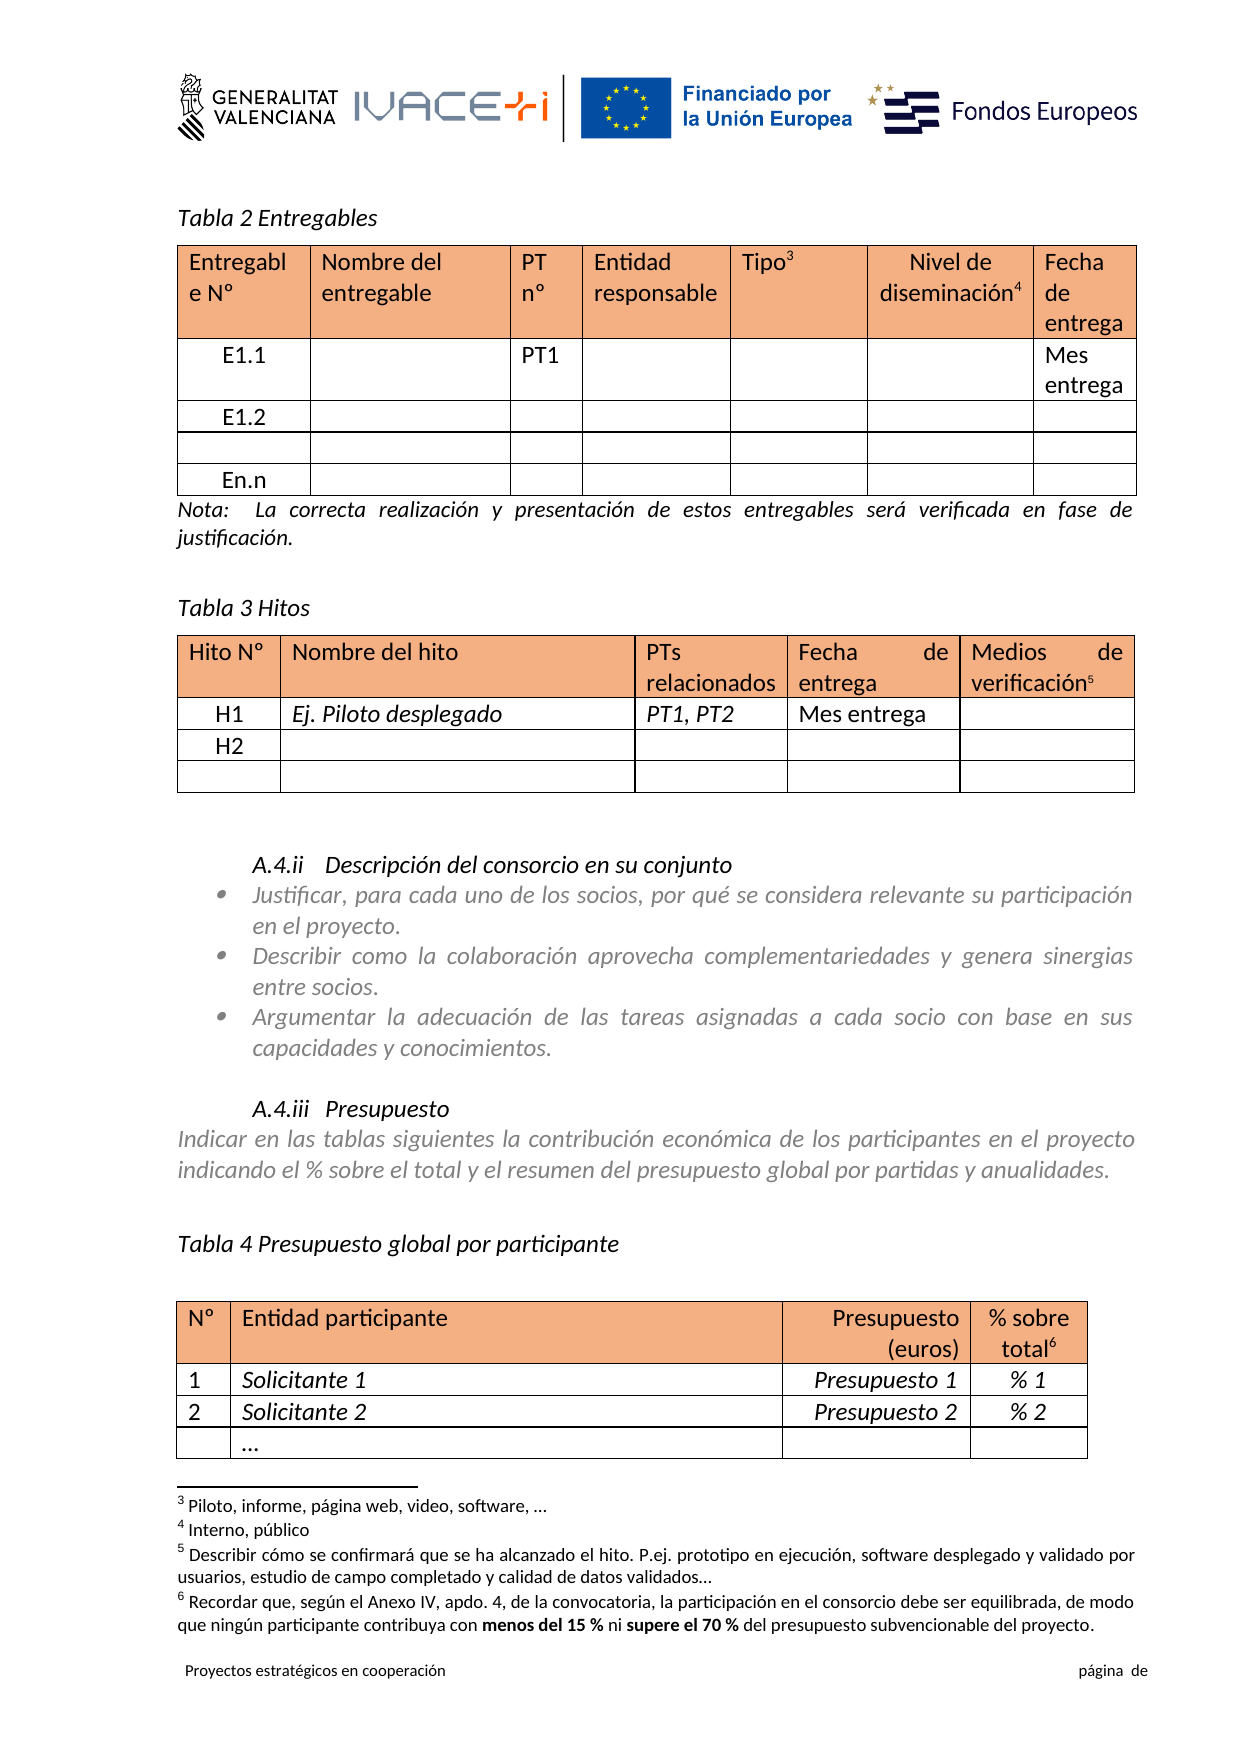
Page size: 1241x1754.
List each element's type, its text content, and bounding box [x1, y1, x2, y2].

text Nota: La correcta realización y presentación de estos entregables será verificada en fase de justificación. [177, 496, 1137, 552]
table_cell [868, 401, 1033, 431]
table_header PTs relacionados [636, 636, 787, 697]
table_cell Mes entrega [1034, 339, 1136, 400]
table_cell [311, 401, 510, 431]
table_cell [971, 1428, 1087, 1458]
table_cell [636, 730, 787, 760]
text Tabla 3 Hitos [177, 592, 1137, 623]
table_cell E1.1 [178, 339, 310, 400]
table_cell Mes entrega [788, 698, 959, 729]
table_cell [311, 433, 510, 463]
table_cell … [231, 1428, 782, 1458]
table_cell PT1, PT2 [636, 698, 787, 729]
table_cell [788, 730, 959, 760]
table_cell En.n [178, 464, 310, 494]
table_header Nombre del hito [281, 636, 634, 697]
table_cell [178, 433, 310, 463]
list Describir como la colaboración aprovecha complementariedades y genera sinergias entre socios. [215, 941, 1137, 1002]
table_header Nombre del entregable [311, 246, 510, 338]
table_cell PT1 [511, 339, 582, 400]
table_cell Solicitante 2 [231, 1396, 782, 1426]
table_cell [1034, 464, 1136, 494]
table_cell Ej. Piloto desplegado [281, 698, 634, 729]
list Justificar, para cada uno de los socios, por qué se considera relevante su participación en el proyecto. [215, 879, 1137, 941]
table_cell [961, 761, 1134, 792]
table_header Entregable Nº [178, 246, 310, 338]
table_header Medios de verificación [961, 636, 1134, 697]
table_cell [731, 401, 867, 431]
table_cell [511, 433, 582, 463]
table_header Presupuesto (euros) [783, 1302, 970, 1363]
table_cell [868, 464, 1033, 494]
table_cell % 2 [971, 1396, 1087, 1426]
text Tabla 4 Presupuesto global por participante [177, 1228, 1137, 1258]
text Descripción del consorcio en su conjunto [252, 849, 1063, 879]
table_cell [178, 761, 280, 792]
table_cell [511, 401, 582, 431]
table_cell [583, 433, 730, 463]
table_cell [868, 339, 1033, 400]
table_header Fecha de entrega [1034, 246, 1136, 338]
table_cell [788, 761, 959, 792]
table_cell [868, 433, 1033, 463]
table_header PT nº [511, 246, 582, 338]
table_cell Presupuesto 1 [783, 1364, 970, 1395]
table_header Entidad responsable [583, 246, 730, 338]
table_cell H2 [178, 730, 280, 760]
table_header Entidad participante [231, 1302, 782, 1363]
table_cell [961, 730, 1134, 760]
table_header Hito Nº [178, 636, 280, 697]
table_cell H1 [178, 698, 280, 729]
table_cell [311, 339, 510, 400]
table_cell [636, 761, 787, 792]
table_cell [281, 761, 634, 792]
table_header Nivel de diseminación [868, 246, 1033, 338]
table_header % sobre total [971, 1302, 1087, 1363]
table_header Fecha de entrega [788, 636, 959, 697]
table_cell [583, 464, 730, 494]
table_cell [281, 730, 634, 760]
table_header Nº [177, 1302, 230, 1363]
table_cell Presupuesto 2 [783, 1396, 970, 1426]
table_cell [961, 698, 1134, 729]
table_cell 2 [177, 1396, 230, 1426]
table_cell Solicitante 1 [231, 1364, 782, 1395]
table_cell [583, 401, 730, 431]
picture [177, 73, 1137, 142]
table_cell % 1 [971, 1364, 1087, 1395]
table_cell [1034, 433, 1136, 463]
text Indicar en las tablas siguientes la contribución económica de los participantes en el proyecto indicando el % sobre el total y el resumen del presupuesto global por partidas y anualidades. [177, 1124, 1137, 1185]
list Argumentar la adecuación de las tareas asignadas a cada socio con base en sus capacidades y conocimientos. [215, 1002, 1137, 1063]
table_cell [1034, 401, 1136, 431]
table_cell [511, 464, 582, 494]
table_cell [731, 433, 867, 463]
table_cell E1.2 [178, 401, 310, 431]
table_cell [311, 464, 510, 494]
table_cell [731, 339, 867, 400]
table_cell [783, 1428, 970, 1458]
table_cell [731, 464, 867, 494]
table_cell [177, 1428, 230, 1458]
table_header Tipo [731, 246, 867, 338]
text Tabla 2 Entregables [177, 202, 1137, 233]
text Presupuesto [252, 1093, 1063, 1124]
table_cell [583, 339, 730, 400]
table_cell 1 [177, 1364, 230, 1395]
